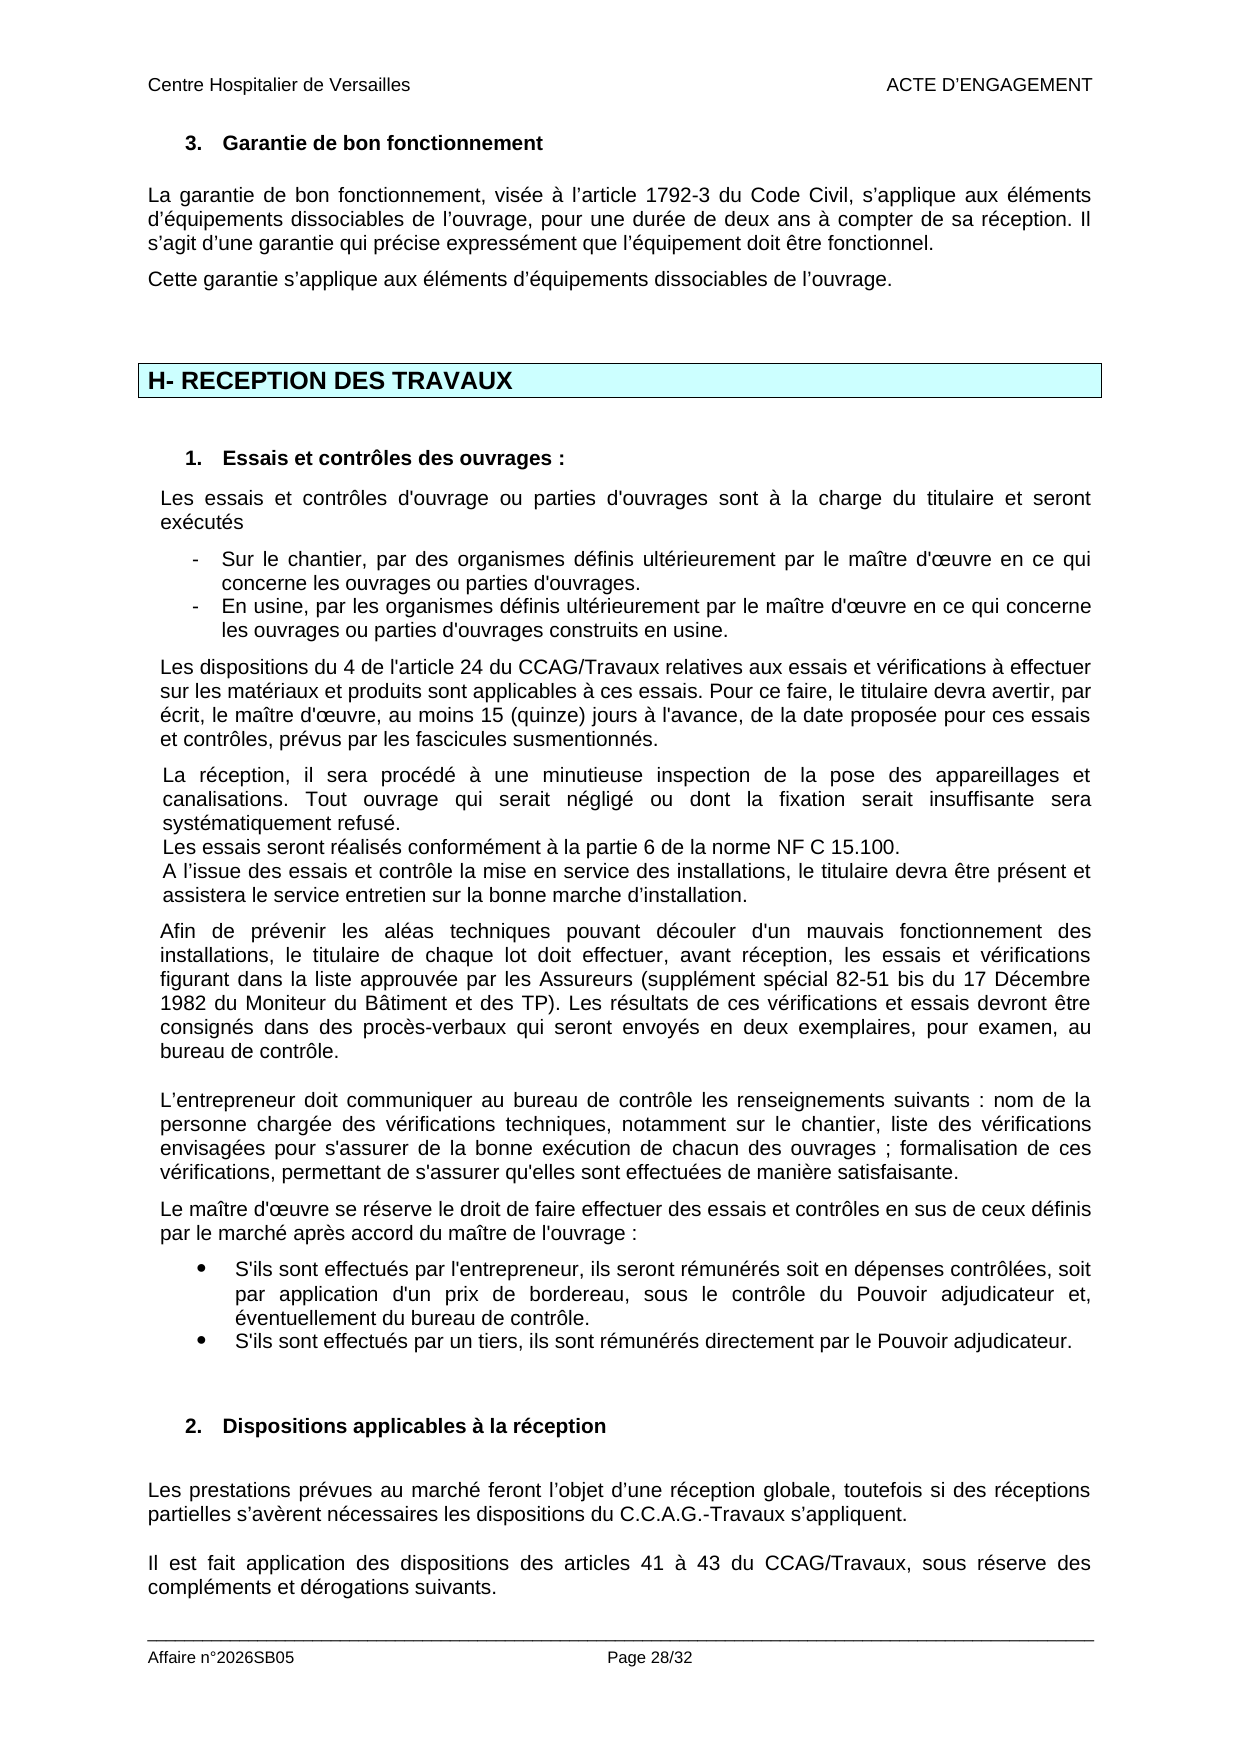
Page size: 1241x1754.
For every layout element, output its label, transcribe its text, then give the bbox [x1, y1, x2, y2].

text Les prestations prévues au marché feront l’objet d’une réception globale, toutefois si des réceptions partielles s’avèrent nécessaires les dispositions du C.C.A.G.-Travaux s’appliquent. [148, 1478, 1092, 1526]
list Dispositions applicables à la réception [185, 1414, 1092, 1438]
text La garantie de bon fonctionnement, visée à l’article 1792-3 du Code Civil, s’applique aux éléments d’équipements dissociables de l’ouvrage, pour une durée de deux ans à compter de sa réception. Il s’agit d’une garantie qui précise expressément que l’équipement doit être fonctionnel. [148, 183, 1092, 255]
text Le maître d'œuvre se réserve le droit de faire effectuer des essais et contrôles en sus de ceux définis par le marché après accord du maître de l'ouvrage : [160, 1196, 1092, 1244]
list Essais et contrôles des ouvrages : [185, 446, 1092, 470]
text Il est fait application des dispositions des articles 41 à 43 du CCAG/Travaux, sous réserve des compléments et dérogations suivants. [148, 1551, 1092, 1599]
text Les essais seront réalisés conformément à la partie 6 de la norme NF C 15.100. [162, 835, 1092, 859]
list Garantie de bon fonctionnement [185, 130, 1092, 154]
text La réception, il sera procédé à une minutieuse inspection de la pose des appareillages et canalisations. Tout ouvrage qui serait négligé ou dont la fixation serait insuffisante sera systématiquement refusé. [162, 763, 1092, 835]
text - Sur le chantier, par des organismes définis ultérieurement par le maître d'œuvre en ce qui concerne les ouvrages ou parties d'ouvrages. [192, 546, 1092, 594]
text Les dispositions du 4 de l'article 24 du CCAG/Travaux relatives aux essais et vérifications à effectuer sur les matériaux et produits sont applicables à ces essais. Pour ce faire, le titulaire devra avertir, par écrit, le maître d'œuvre, au moins 15 (quinze) jours à l'avance, de la date proposée pour ces essais et contrôles, prévus par les fascicules susmentionnés. [160, 655, 1092, 751]
text Afin de prévenir les aléas techniques pouvant découler d'un mauvais fonctionnement des installations, le titulaire de chaque lot doit effectuer, avant réception, les essais et vérifications figurant dans la liste approuvée par les Assureurs (supplément spécial 82-51 bis du 17 Décembre 1982 du Moniteur du Bâtiment et des TP). Les résultats de ces vérifications et essais devront être consignés dans des procès-verbaux qui seront envoyés en deux exemplaires, pour examen, au bureau de contrôle. [160, 919, 1092, 1063]
text Cette garantie s’applique aux éléments d’équipements dissociables de l’ouvrage. [148, 267, 1092, 291]
text - En usine, par les organismes définis ultérieurement par le maître d'œuvre en ce qui concerne les ouvrages ou parties d'ouvrages construits en usine. [192, 594, 1092, 642]
text A l’issue des essais et contrôle la mise en service des installations, le titulaire devra être présent et assistera le service entretien sur la bonne marche d’installation. [162, 859, 1092, 907]
text H- RECEPTION DES TRAVAUX [139, 364, 1101, 397]
text Les essais et contrôles d'ouvrage ou parties d'ouvrages sont à la charge du titulaire et seront exécutés [160, 486, 1092, 534]
list S'ils sont effectués par l'entrepreneur, ils seront rémunérés soit en dépenses contrôlées, soit par application d'un prix de bordereau, sous le contrôle du Pouvoir adjudicateur et, éventuellement du bureau de contrôle. [197, 1257, 1092, 1329]
list S'ils sont effectués par un tiers, ils sont rémunérés directement par le Pouvoir adjudicateur. [197, 1329, 1092, 1354]
text L’entrepreneur doit communiquer au bureau de contrôle les renseignements suivants : nom de la personne chargée des vérifications techniques, notamment sur le chantier, liste des vérifications envisagées pour s'assurer de la bonne exécution de chacun des ouvrages ; formalisation de ces vérifications, permettant de s'assurer qu'elles sont effectuées de manière satisfaisante. [160, 1088, 1092, 1184]
